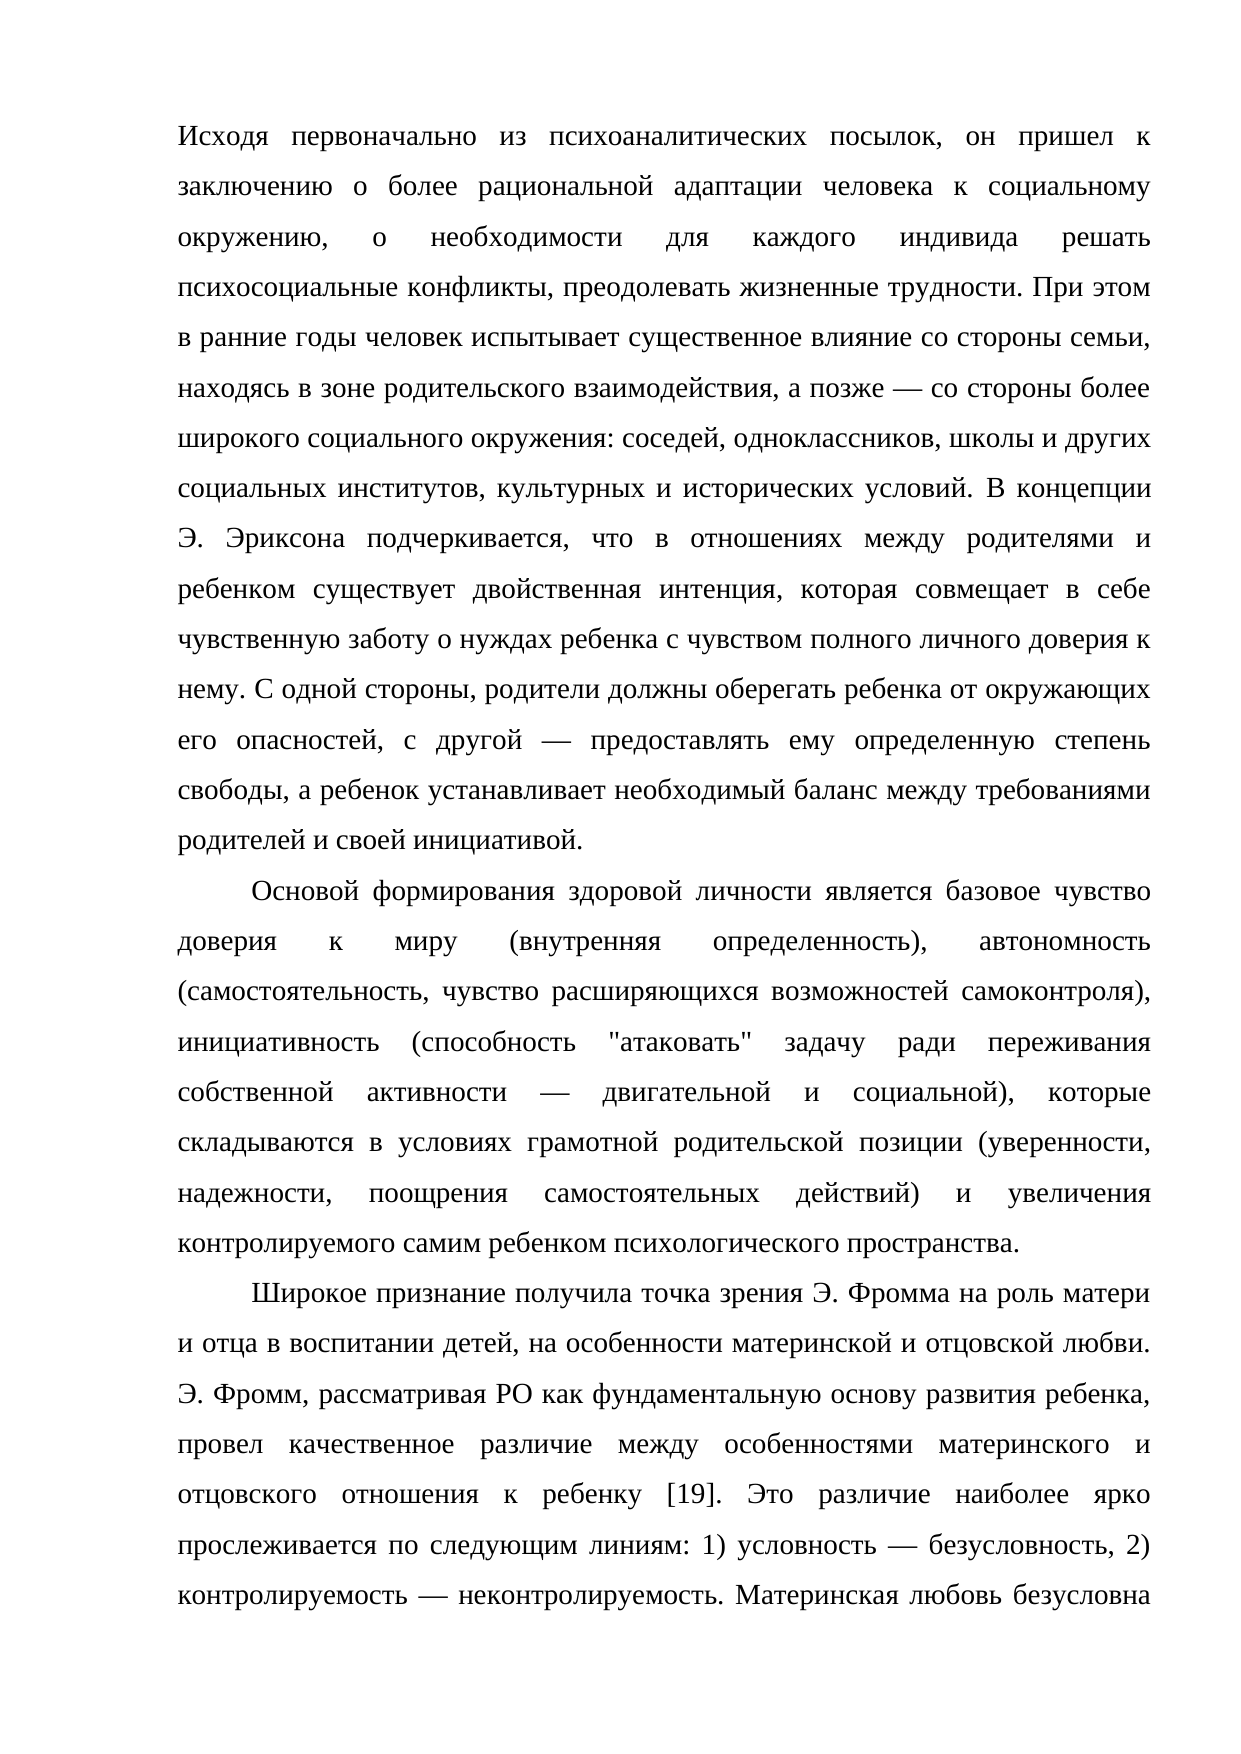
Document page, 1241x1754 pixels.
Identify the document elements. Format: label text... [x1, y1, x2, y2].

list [177, 1275, 1152, 1611]
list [177, 118, 1152, 856]
list Основой формирования здоровой личности является базовое чувство доверия к миру (внутренняя определенность), автономность (самостоятельность, чувство расширяющихся возможностей самоконтроля), инициативность (способность "атаковать" задачу ради переживания собственной активности — двигательной и социальной), которые складываются в условиях грамотной родительской позиции (уверенности, надежности, поощрения самостоятельных действий) и увеличения контролируемого самим ребенком психологического пространства. [177, 873, 1152, 1258]
